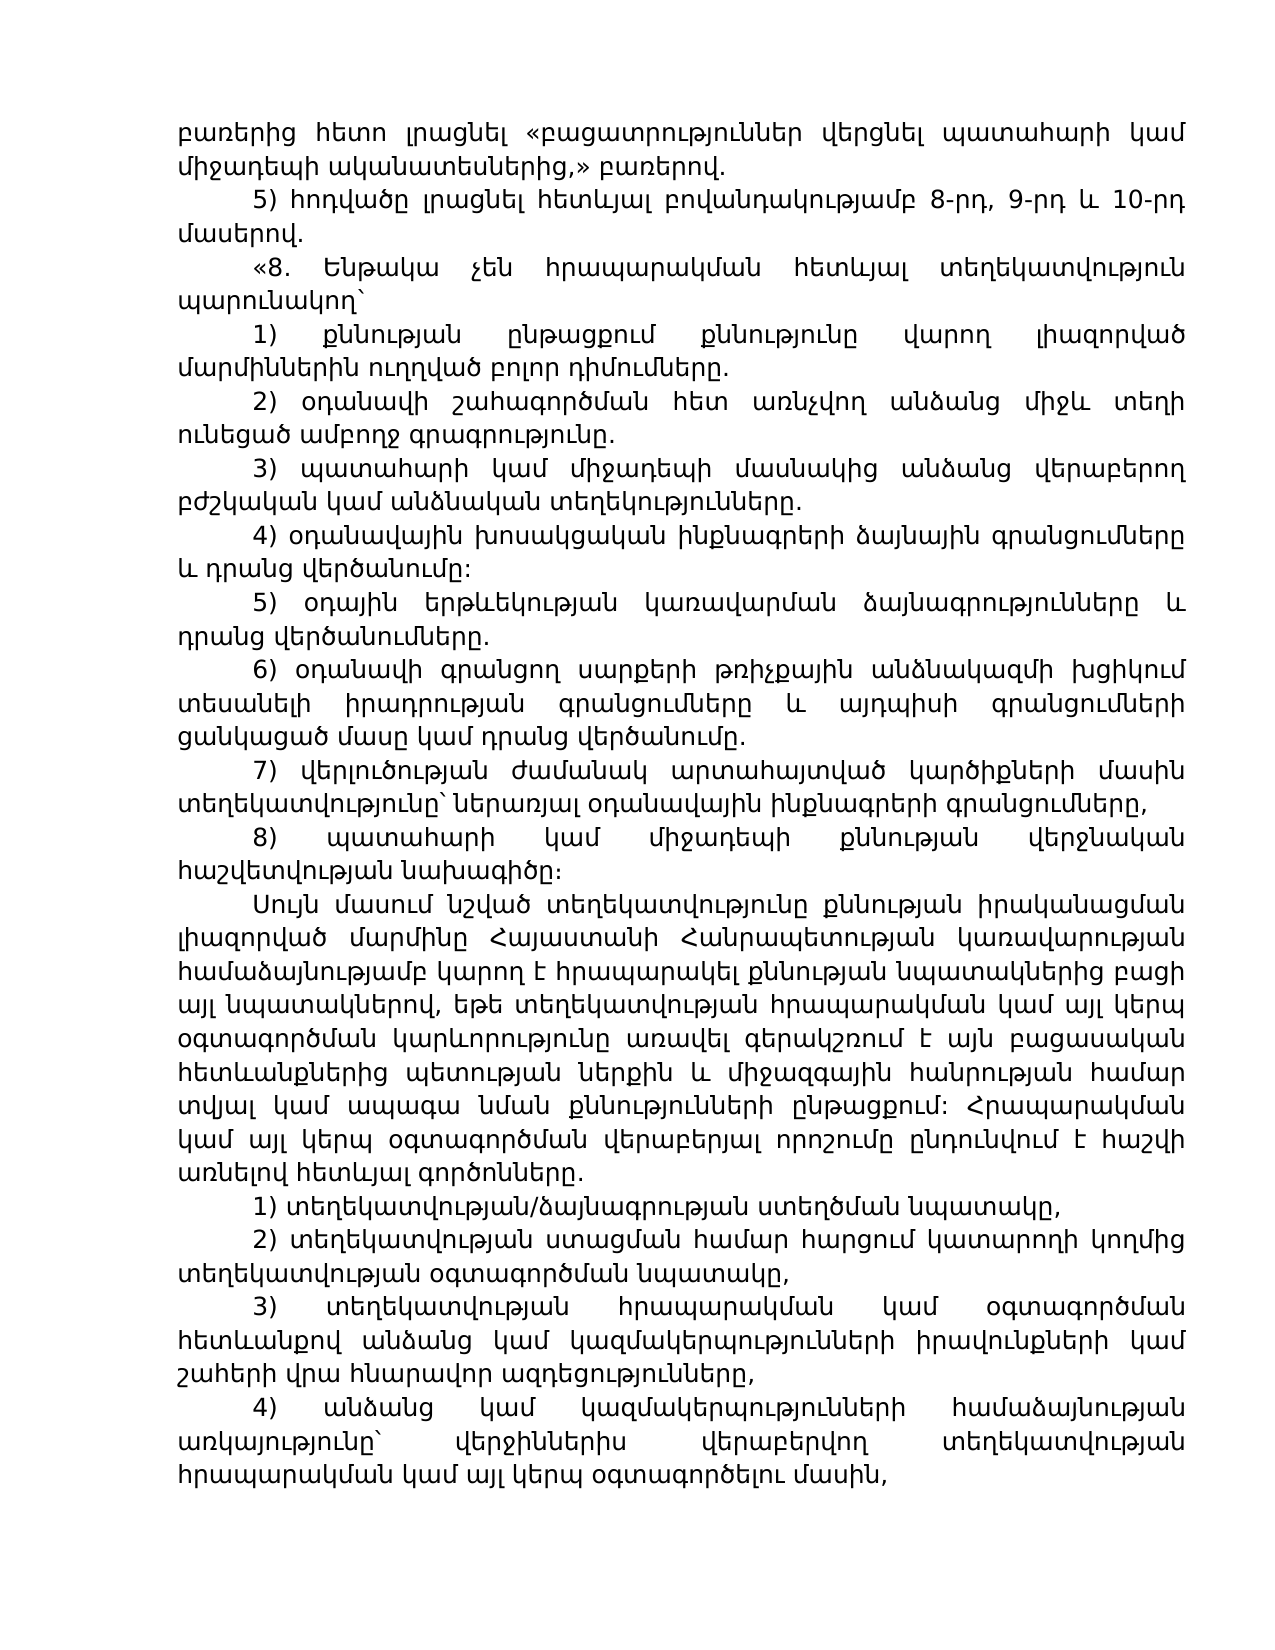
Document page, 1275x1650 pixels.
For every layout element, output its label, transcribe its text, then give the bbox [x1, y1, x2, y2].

text 5) օդային երթևեկության կառավարման ձայնագրությունները և դրանց վերծանումները. [177, 588, 1186, 651]
text 1) տեղեկատվության/ձայնագրության ստեղծման նպատակը, [177, 1192, 1186, 1221]
text 8) պատահարի կամ միջադեպի քննության վերջնական հաշվետվության նախագիծը։ [177, 823, 1186, 886]
text 3) տեղեկատվության հրապարակման կամ օգտագործման հետևանքով անձանց կամ կազմակերպությունների իրավունքների կամ շահերի վրա հնարավոր ազդեցությունները, [177, 1292, 1186, 1389]
text Սույն մասում նշված տեղեկատվությունը քննության իրականացման լիազորված մարմինը Հայաստանի Հանրապետության կառավարության համաձայնությամբ կարող է հրապարակել քննության նպատակներից բացի այլ նպատակներով, եթե տեղեկատվության հրապարակման կամ այլ կերպ օգտագործման կարևորությունը առավել գերակշռում է այն բացասական հետևանքներից պետության ներքին և միջազգային հանրության համար տվյալ կամ ապագա նման քննությունների ընթացքում: Հրապարակման կամ այլ կերպ օգտագործման վերաբերյալ որոշումը ընդունվում է հաշվի առնելով հետևյալ գործոնները. [177, 890, 1186, 1187]
text 2) օդանավի շահագործման հետ առնչվող անձանց միջև տեղի ունեցած ամբողջ գրագրությունը. [177, 387, 1186, 449]
text 2) տեղեկատվության ստացման համար հարցում կատարողի կողմից տեղեկատվության օգտագործման նպատակը, [177, 1225, 1186, 1288]
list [177, 118, 1186, 181]
text 6) օդանավի գրանցող սարքերի թռիչքային անձնակազմի խցիկում տեսանելի իրադրության գրանցումները և այդպիսի գրանցումների ցանկացած մասը կամ դրանց վերծանումը. [177, 655, 1186, 751]
text 4) անձանց կամ կազմակերպությունների համաձայնության առկայությունը՝ վերջիններիս վերաբերվող տեղեկատվության հրապարակման կամ այլ կերպ օգտագործելու մասին, [177, 1393, 1186, 1489]
text 4) օդանավային խոսակցական ինքնագրերի ձայնային գրանցումները և դրանց վերծանումը: [177, 521, 1186, 584]
text 1) քննության ընթացքում քննությունը վարող լիազորված մարմիններին ուղղված բոլոր դիմումները. [177, 320, 1186, 382]
list հոդվածը լրացնել հետևյալ բովանդակությամբ 8-րդ, 9-րդ և 10-րդ մասերով. [177, 186, 1186, 248]
text «8. Ենթակա չեն հրապարակման հետևյալ տեղեկատվություն պարունակող` [177, 253, 1186, 315]
text 7) վերլուծության ժամանակ արտահայտված կարծիքների մասին տեղեկատվությունը՝ ներառյալ օդանավային ինքնագրերի գրանցումները, [177, 756, 1186, 818]
text 3) պատահարի կամ միջադեպի մասնակից անձանց վերաբերող բժշկական կամ անձնական տեղեկությունները. [177, 454, 1186, 517]
